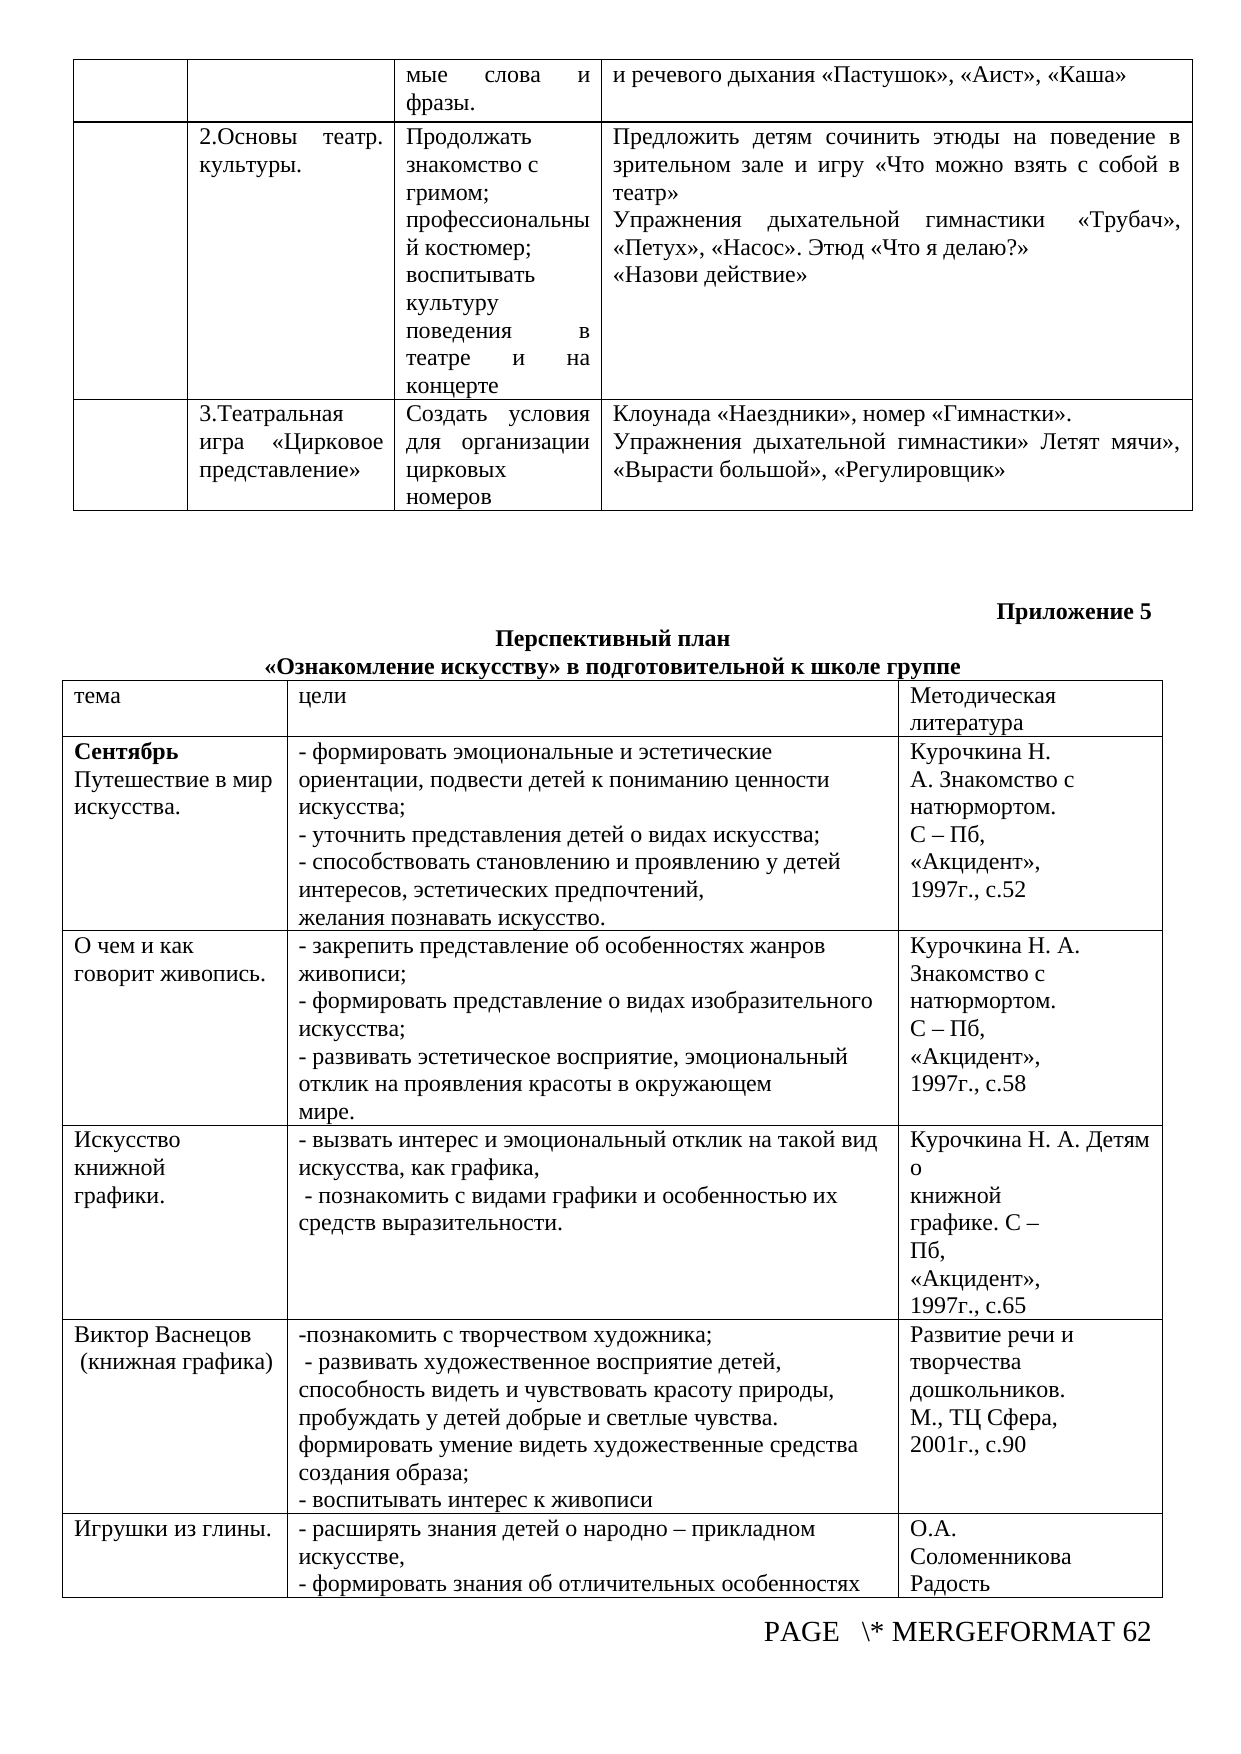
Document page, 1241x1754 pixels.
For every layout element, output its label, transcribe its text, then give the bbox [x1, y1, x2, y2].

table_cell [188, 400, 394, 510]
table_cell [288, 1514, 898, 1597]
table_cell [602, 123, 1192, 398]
text Перспективный план [74, 624, 1152, 652]
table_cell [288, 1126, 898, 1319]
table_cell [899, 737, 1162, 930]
text Приложение 5 [74, 597, 1152, 624]
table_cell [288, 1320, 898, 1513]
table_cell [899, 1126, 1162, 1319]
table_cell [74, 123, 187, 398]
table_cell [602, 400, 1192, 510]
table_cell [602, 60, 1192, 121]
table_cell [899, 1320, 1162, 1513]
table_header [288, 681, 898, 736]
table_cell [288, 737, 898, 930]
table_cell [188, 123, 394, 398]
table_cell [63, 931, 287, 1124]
text «Ознакомление искусству» в подготовительной к школе группе [74, 652, 1152, 680]
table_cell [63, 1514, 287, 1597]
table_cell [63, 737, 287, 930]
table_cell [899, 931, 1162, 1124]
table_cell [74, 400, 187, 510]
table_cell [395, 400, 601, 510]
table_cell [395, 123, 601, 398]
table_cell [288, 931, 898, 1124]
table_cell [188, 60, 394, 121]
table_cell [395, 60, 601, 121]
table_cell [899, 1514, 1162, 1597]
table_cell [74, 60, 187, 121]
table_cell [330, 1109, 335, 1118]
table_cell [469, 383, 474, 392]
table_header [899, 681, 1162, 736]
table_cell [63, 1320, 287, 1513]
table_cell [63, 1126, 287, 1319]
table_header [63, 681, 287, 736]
